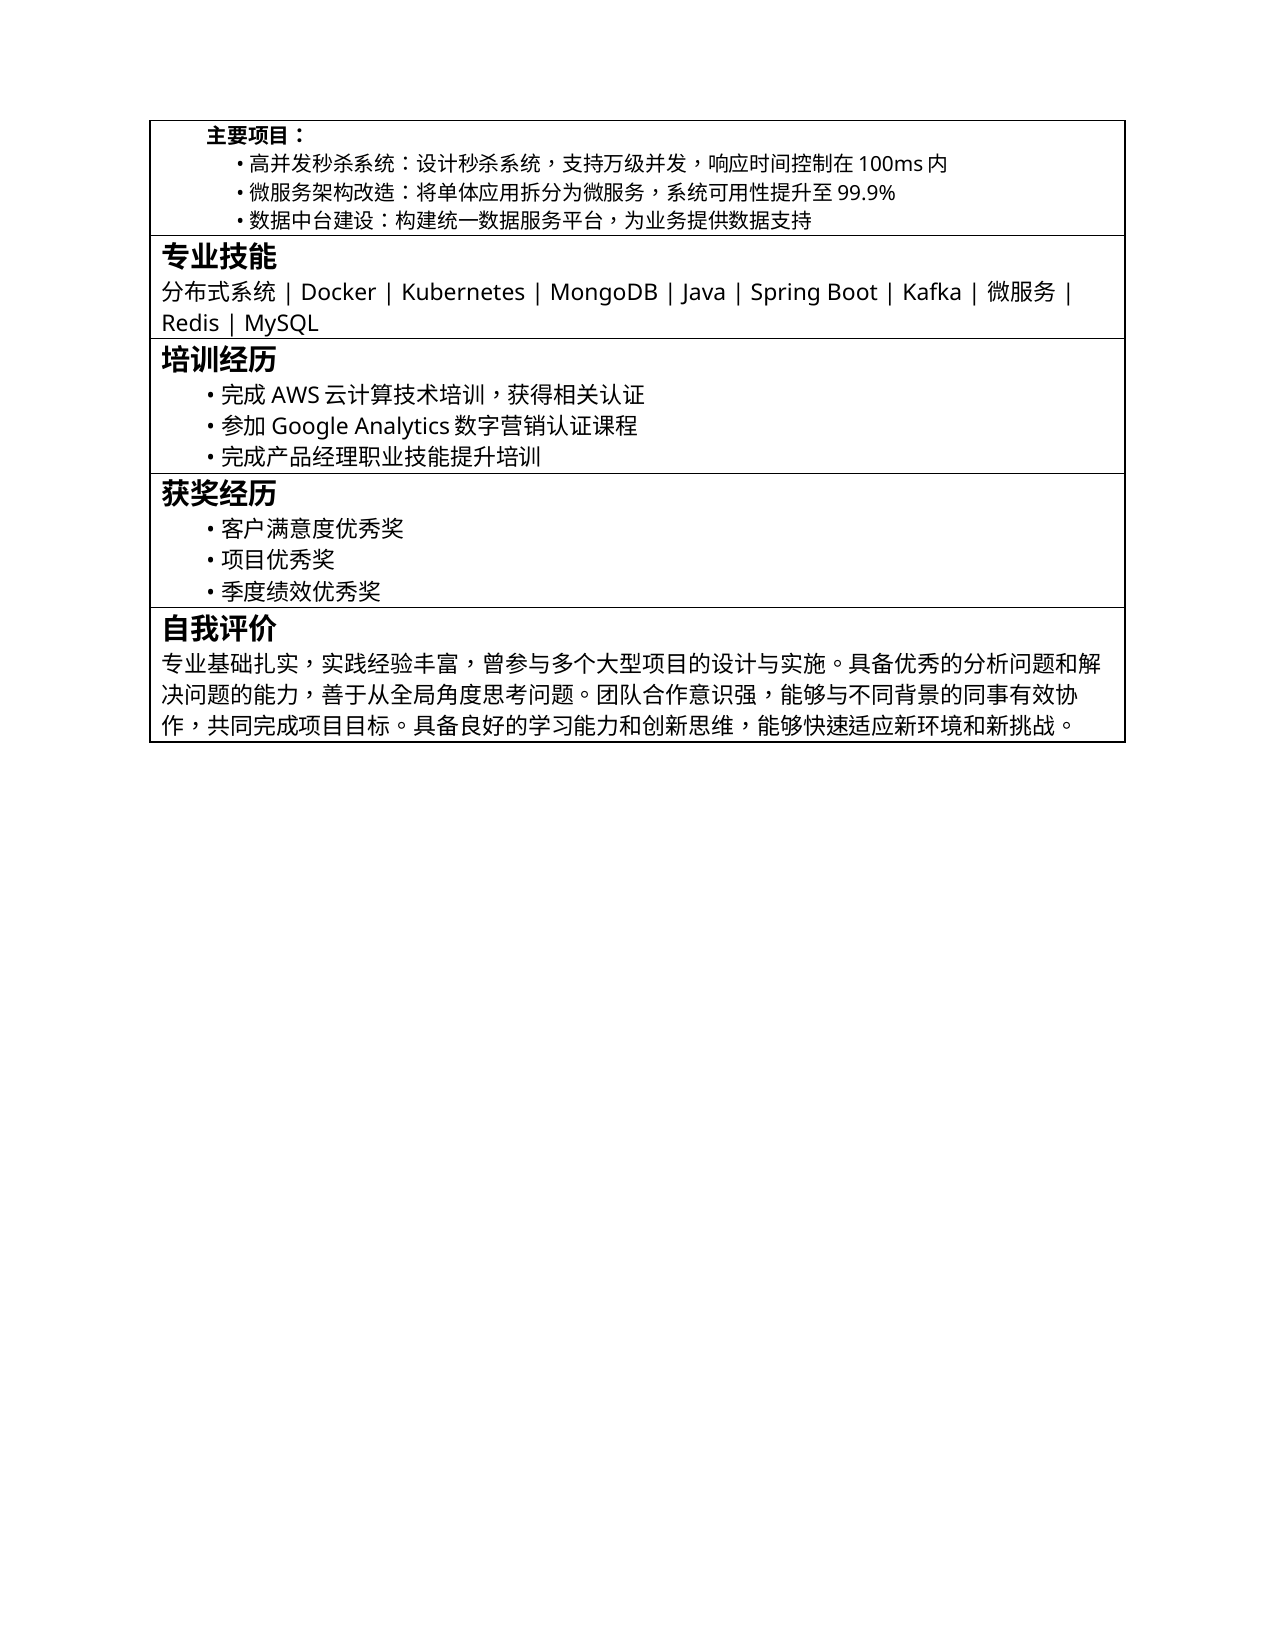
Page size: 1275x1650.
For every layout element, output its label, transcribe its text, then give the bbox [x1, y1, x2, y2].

table_cell 专业技能 分布式系统 | Docker | Kubernetes | MongoDB | Java | Spring Boot | Kafka | 微服务 | Redis | MySQL [151, 236, 1124, 338]
table_cell 自我评价 专业基础扎实，实践经验丰富，曾参与多个大型项目的设计与实施。具备优秀的分析问题和解决问题的能力，善于从全局角度思考问题。团队合作意识强，能够与不同背景的同事有效协作，共同完成项目目标。具备良好的学习能力和创新思维，能够快速适应新环境和新挑战。 [151, 608, 1124, 741]
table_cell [151, 121, 1124, 235]
table_cell 获奖经历 • 客户满意度优秀奖 • 项目优秀奖 • 季度绩效优秀奖 [151, 474, 1124, 607]
table_cell 培训经历 • 完成AWS云计算技术培训，获得相关认证 • 参加Google Analytics数字营销认证课程 • 完成产品经理职业技能提升培训 [151, 339, 1124, 472]
